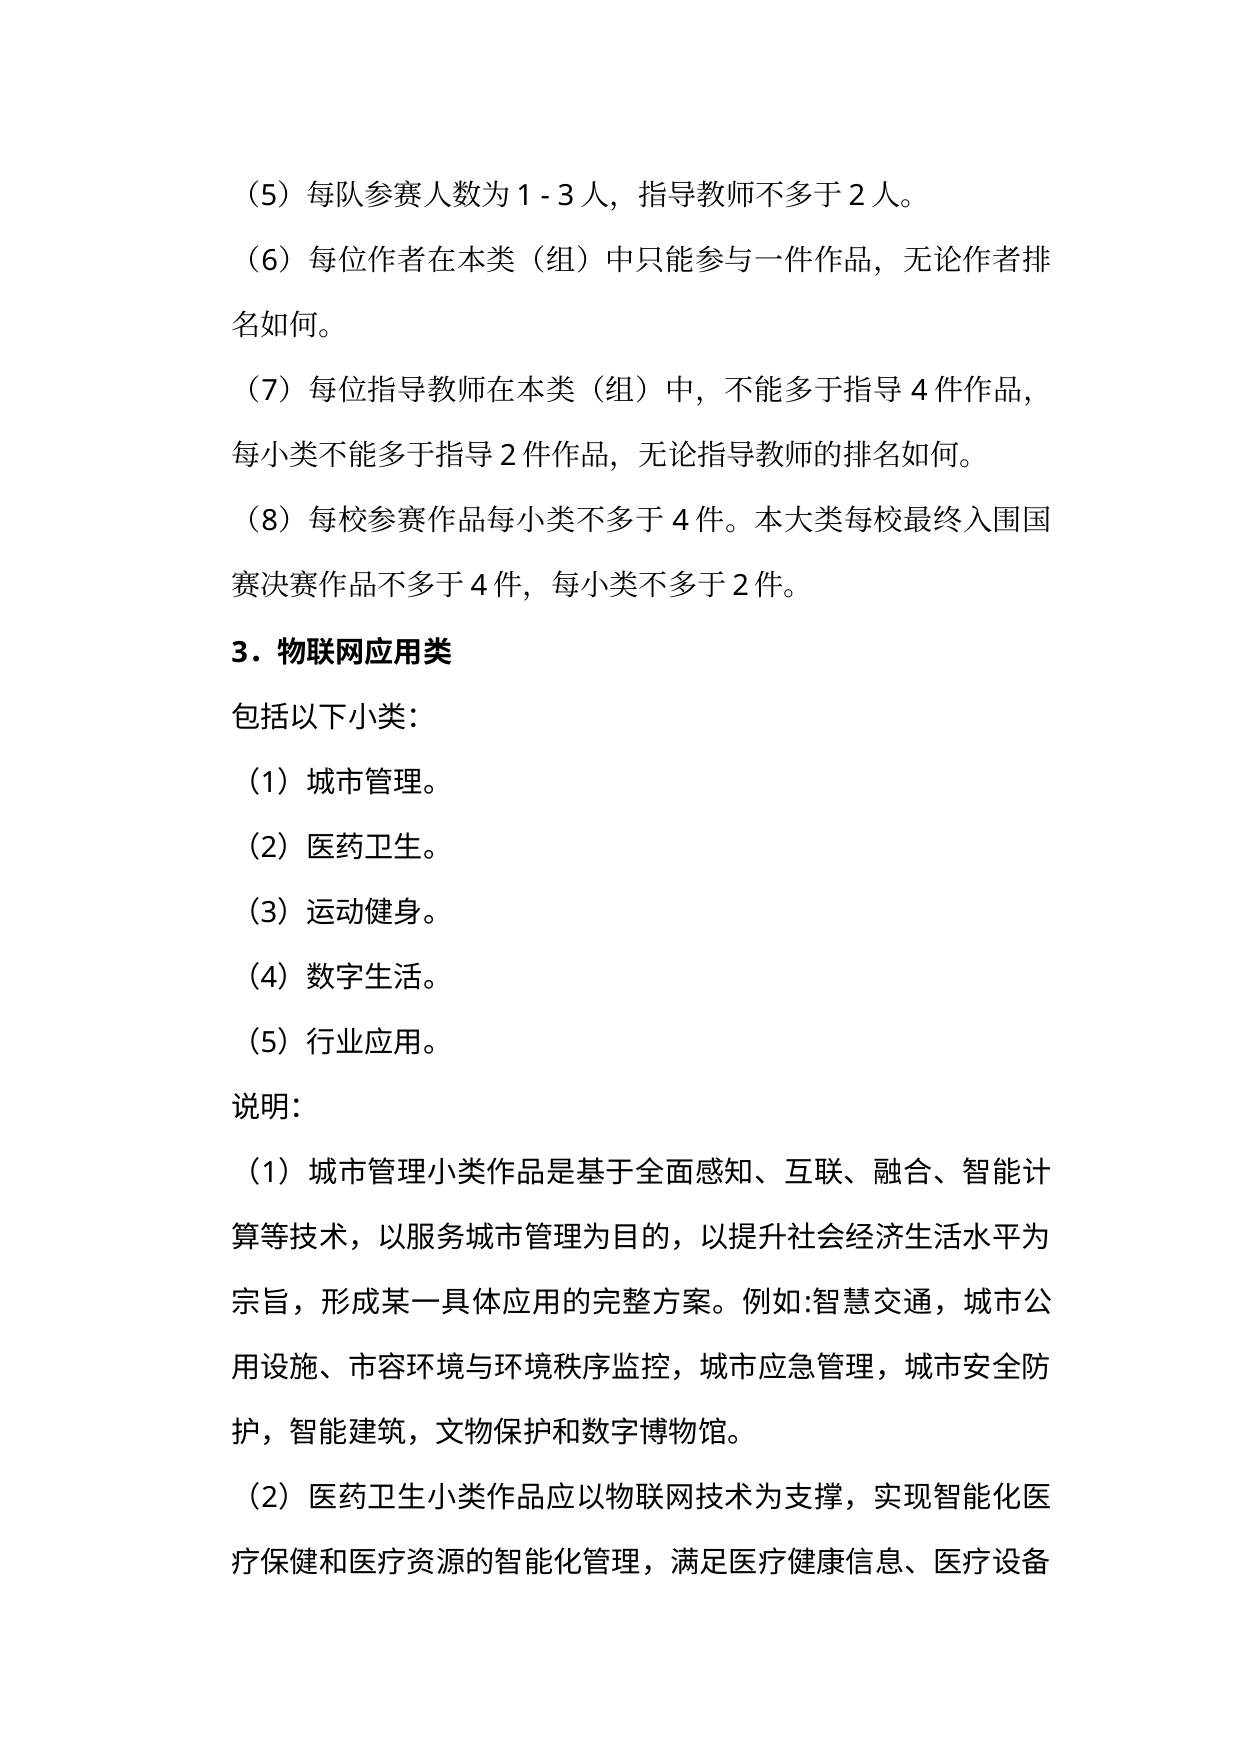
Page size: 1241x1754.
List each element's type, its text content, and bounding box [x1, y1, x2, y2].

text （2）医药卫生。 [231, 812, 1053, 877]
text （7）每位指导教师在本类（组）中，不能多于指导4件作品，每小类不能多于指导2件作品，无论指导教师的排名如何。 [231, 357, 1053, 487]
text （8）每校参赛作品每小类不多于4件。本大类每校最终入围国赛决赛作品不多于4件，每小类不多于2件。 [231, 487, 1053, 617]
text （1）城市管理。 [231, 747, 1053, 812]
text （5）每队参赛人数为1 - 3人，指导教师不多于2人。 [231, 162, 1053, 227]
text （1）城市管理小类作品是基于全面感知、互联、融合、智能计算等技术，以服务城市管理为目的，以提升社会经济生活水平为宗旨，形成某一具体应用的完整方案。例如:智慧交通，城市公用设施、市容环境与环境秩序监控，城市应急管理，城市安全防护，智能建筑，文物保护和数字博物馆。 [231, 1137, 1053, 1462]
text （5）行业应用。 [231, 1007, 1053, 1072]
text （4）数字生活。 [231, 942, 1053, 1007]
text 3．物联网应用类 [231, 617, 1053, 682]
text 说明： [231, 1072, 1053, 1137]
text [231, 1462, 1053, 1592]
text 包括以下小类： [231, 682, 1053, 747]
text （3）运动健身。 [231, 877, 1053, 942]
text （6）每位作者在本类（组）中只能参与一件作品，无论作者排名如何。 [231, 227, 1053, 357]
